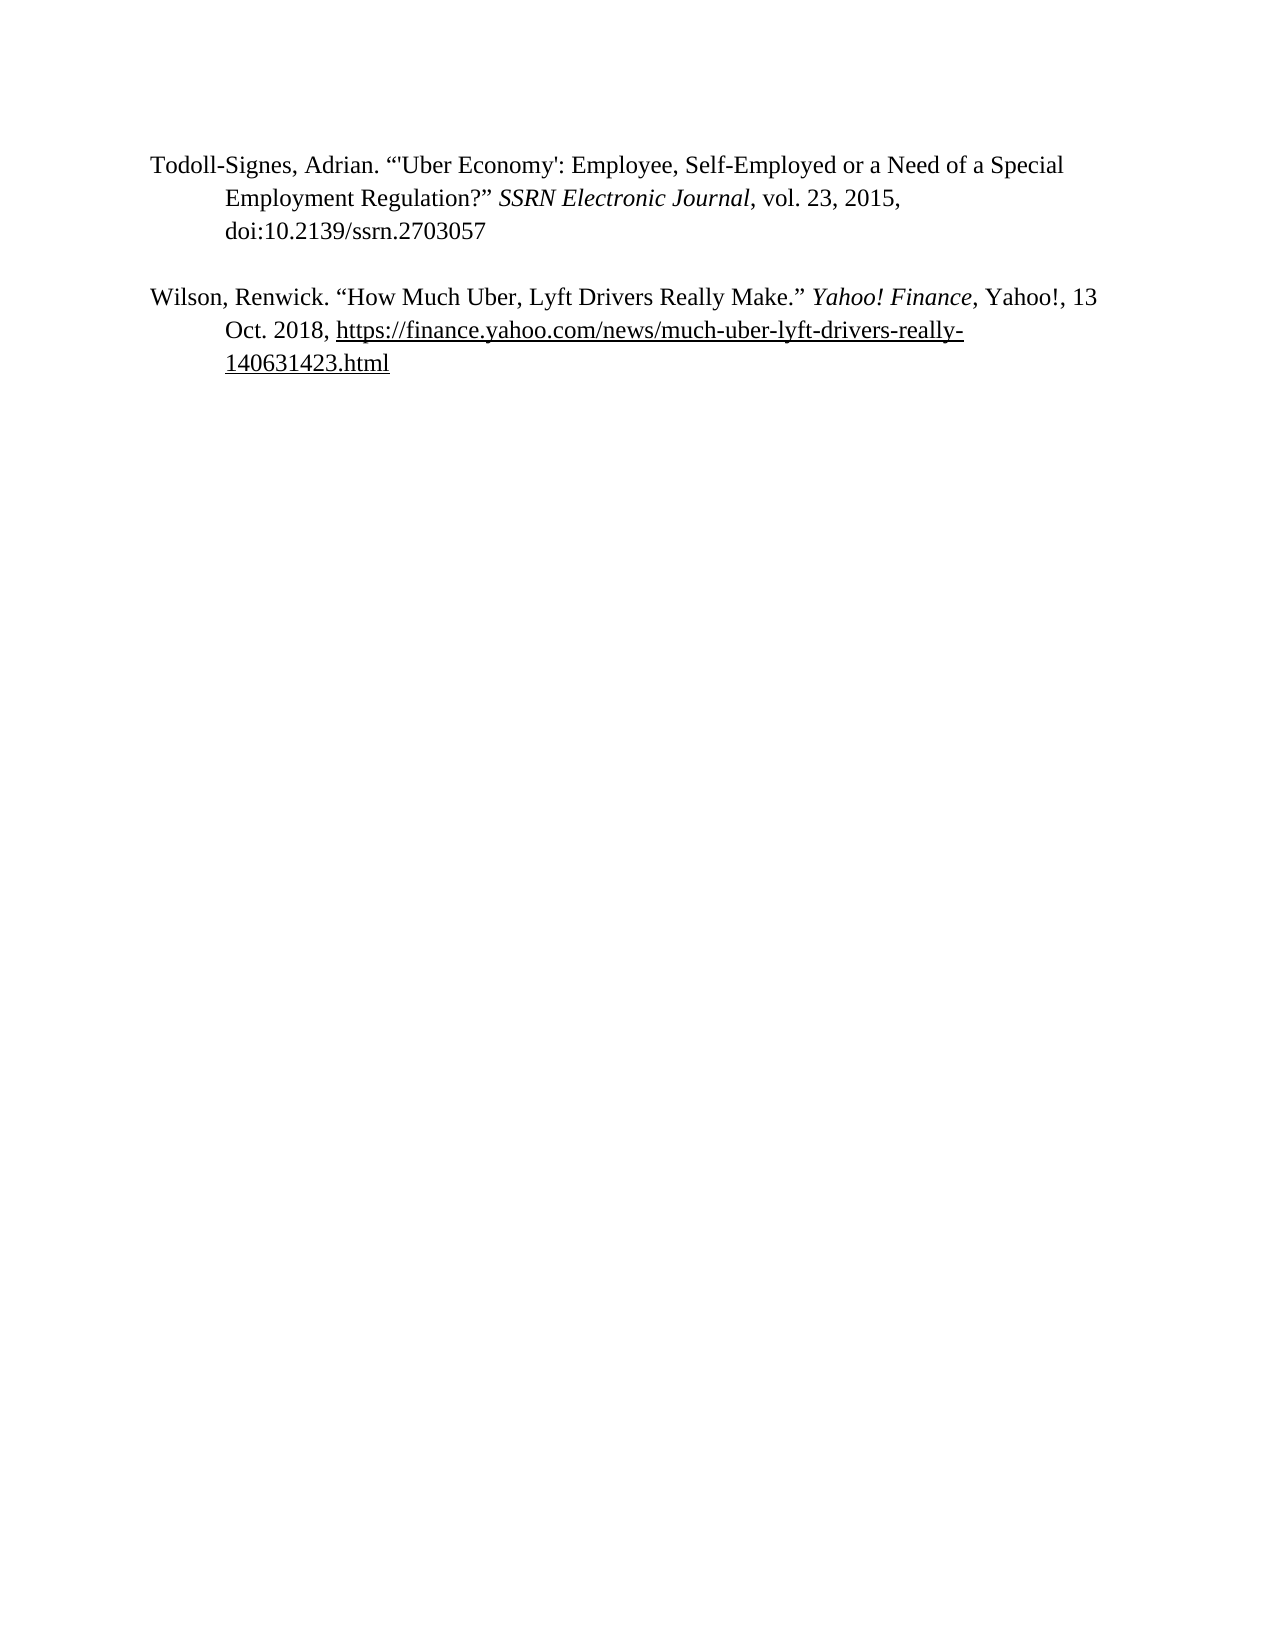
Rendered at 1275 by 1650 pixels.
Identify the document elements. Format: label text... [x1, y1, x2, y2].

text Wilson, Renwick. “How Much Uber, Lyft Drivers Really Make.” Yahoo! Finance, Yahoo!, 13 Oct. 2018, https://finance.yahoo.com/news/much-uber-lyft-drivers-really-140631423.html [150, 282, 1125, 377]
text Todoll-Signes, Adrian. “'Uber Economy': Employee, Self-Employed or a Need of a Special Employment Regulation?” SSRN Electronic Journal, vol. 23, 2015, doi:10.2139/ssrn.2703057 [150, 150, 1125, 245]
